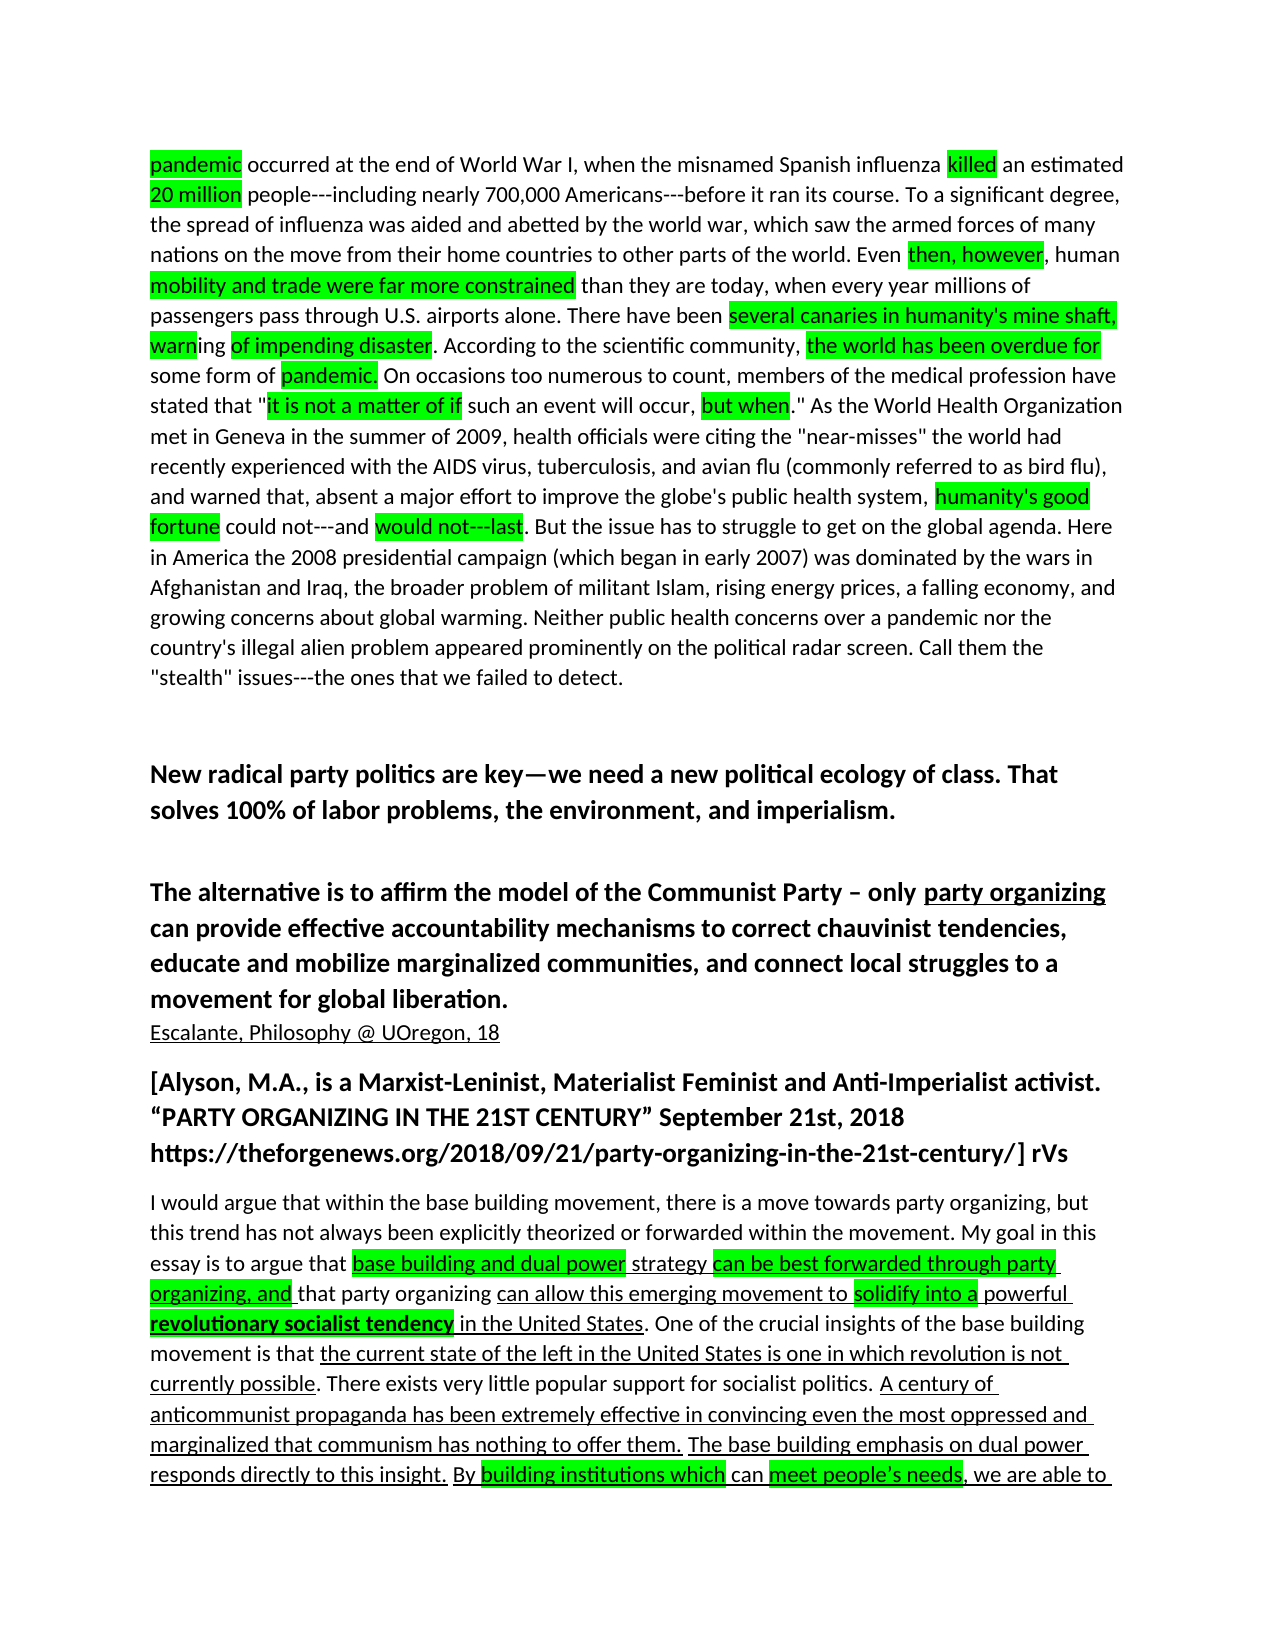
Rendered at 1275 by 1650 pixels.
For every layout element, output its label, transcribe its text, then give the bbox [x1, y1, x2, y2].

subtitle New radical party politics are key—we need a new political ecology of class. That solves 100% of labor problems, the environment, and imperialism. [150, 757, 1125, 826]
text [Alyson, M.A., is a Marxist-Leninist, Materialist Feminist and Anti-Imperialist activist. “PARTY ORGANIZING IN THE 21ST CENTURY” September 21st, 2018 https://theforgenews.org/2018/09/21/party-organizing-in-the-21st-century/] rVs [150, 1065, 1125, 1169]
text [150, 1188, 1125, 1488]
subtitle The alternative is to affirm the model of the Communist Party – only party organizing can provide effective accountability mechanisms to correct chauvinist tendencies, educate and mobilize marginalized communities, and connect local struggles to a movement for global liberation. [150, 875, 1125, 1015]
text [150, 150, 1125, 692]
text Escalante, Philosophy @ UOregon, 18 [150, 1018, 1125, 1046]
